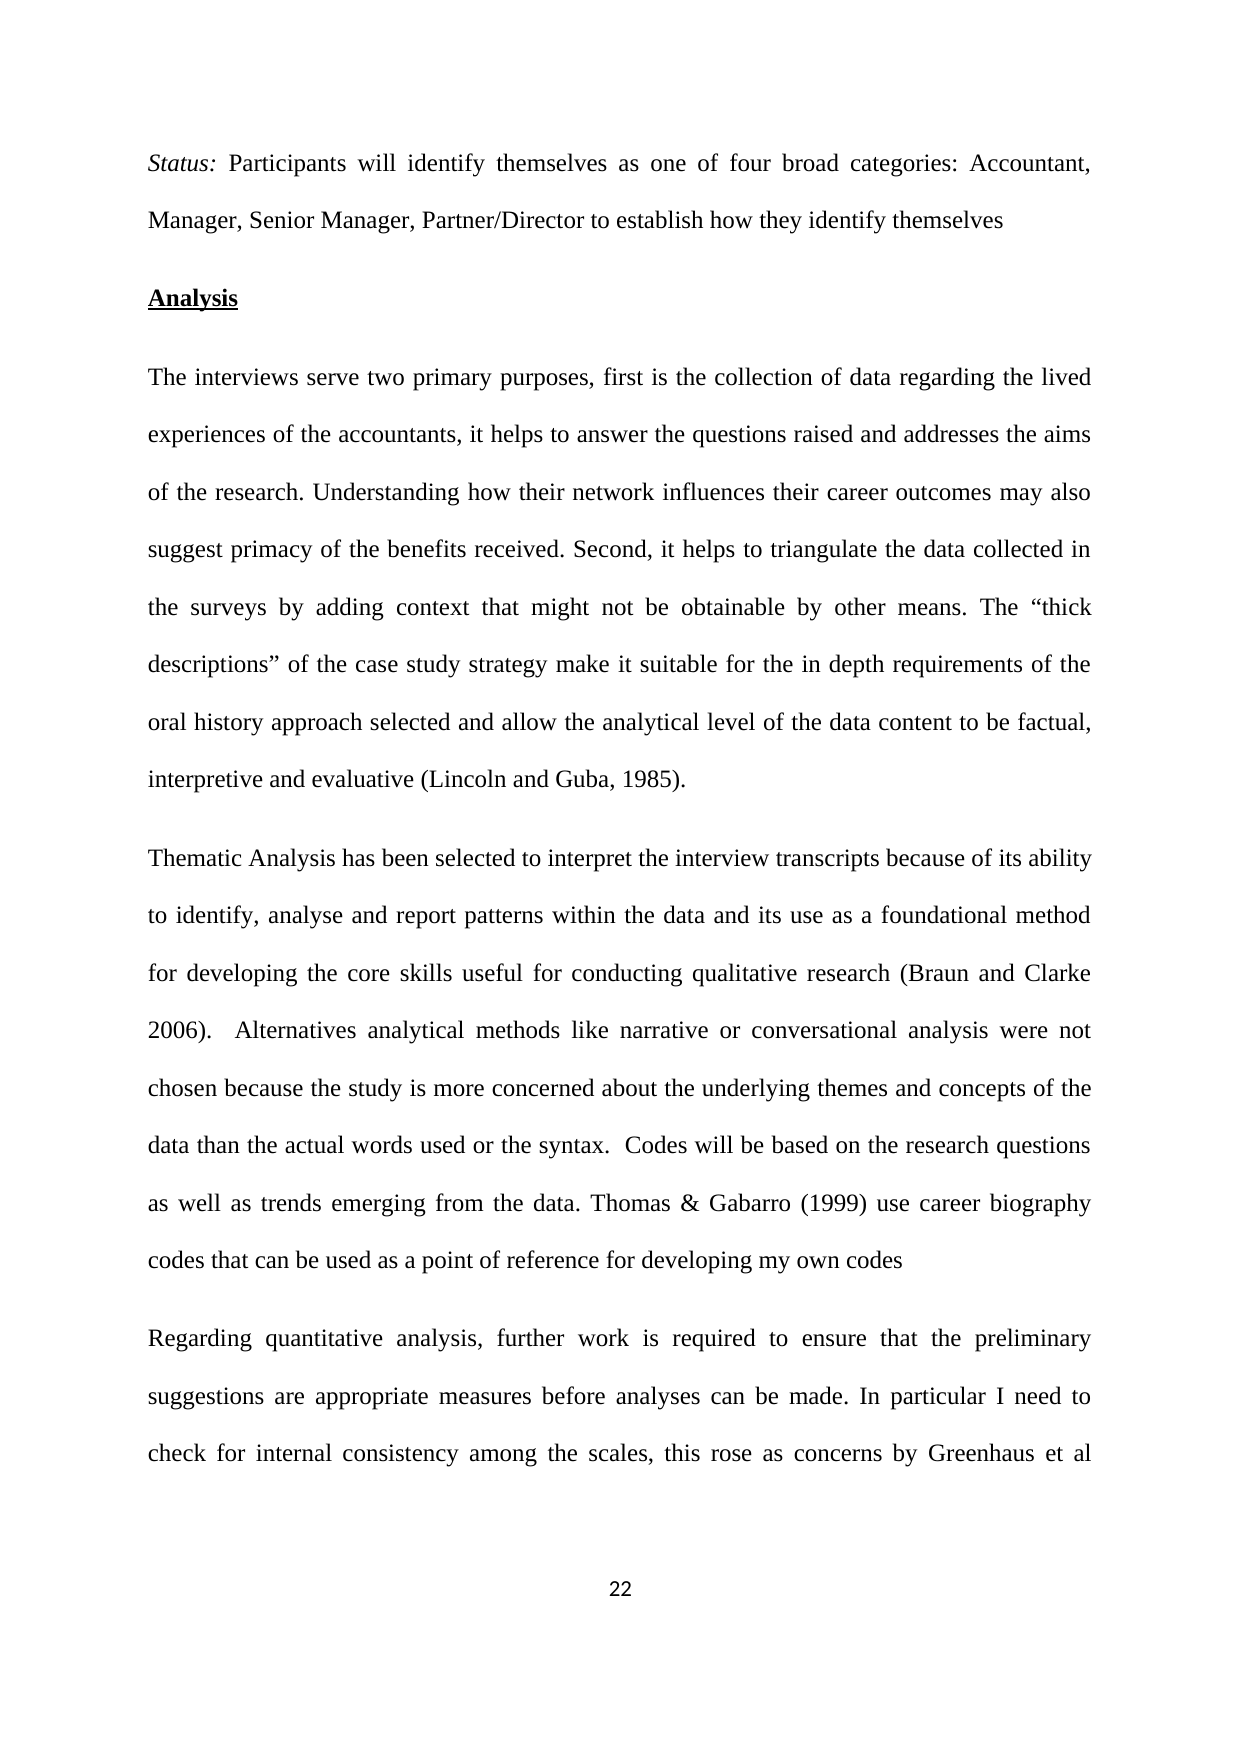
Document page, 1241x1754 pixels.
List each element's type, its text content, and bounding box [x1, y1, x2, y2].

text Thematic Analysis has been selected to interpret the interview transcripts because of its ability to identify, analyse and report patterns within the data and its use as a foundational method for developing the core skills useful for conducting qualitative research (Braun and Clarke 2006). Alternatives analytical methods like narrative or conversational analysis were not chosen because the study is more concerned about the underlying themes and concepts of the data than the actual words used or the syntax. Codes will be based on the research questions as well as trends emerging from the data. Thomas & Gabarro (1999) use career biography codes that can be used as a point of reference for developing my own codes [148, 843, 1092, 1274]
text Status: Participants will identify themselves as one of four broad categories: Accountant, Manager, Senior Manager, Partner/Director to establish how they identify themselves [148, 148, 1092, 234]
text The interviews serve two primary purposes, first is the collection of data regarding the lived experiences of the accountants, it helps to answer the questions raised and addresses the aims of the research. Understanding how their network influences their career outcomes may also suggest primacy of the benefits received. Second, it helps to triangulate the data collected in the surveys by adding context that might not be obtainable by other means. The “thick descriptions” of the case study strategy make it suitable for the in depth requirements of the oral history approach selected and allow the analytical level of the data content to be factual, interpretive and evaluative (Lincoln and Guba, 1985). [148, 362, 1092, 793]
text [148, 1323, 1092, 1467]
text Analysis [148, 283, 1092, 312]
